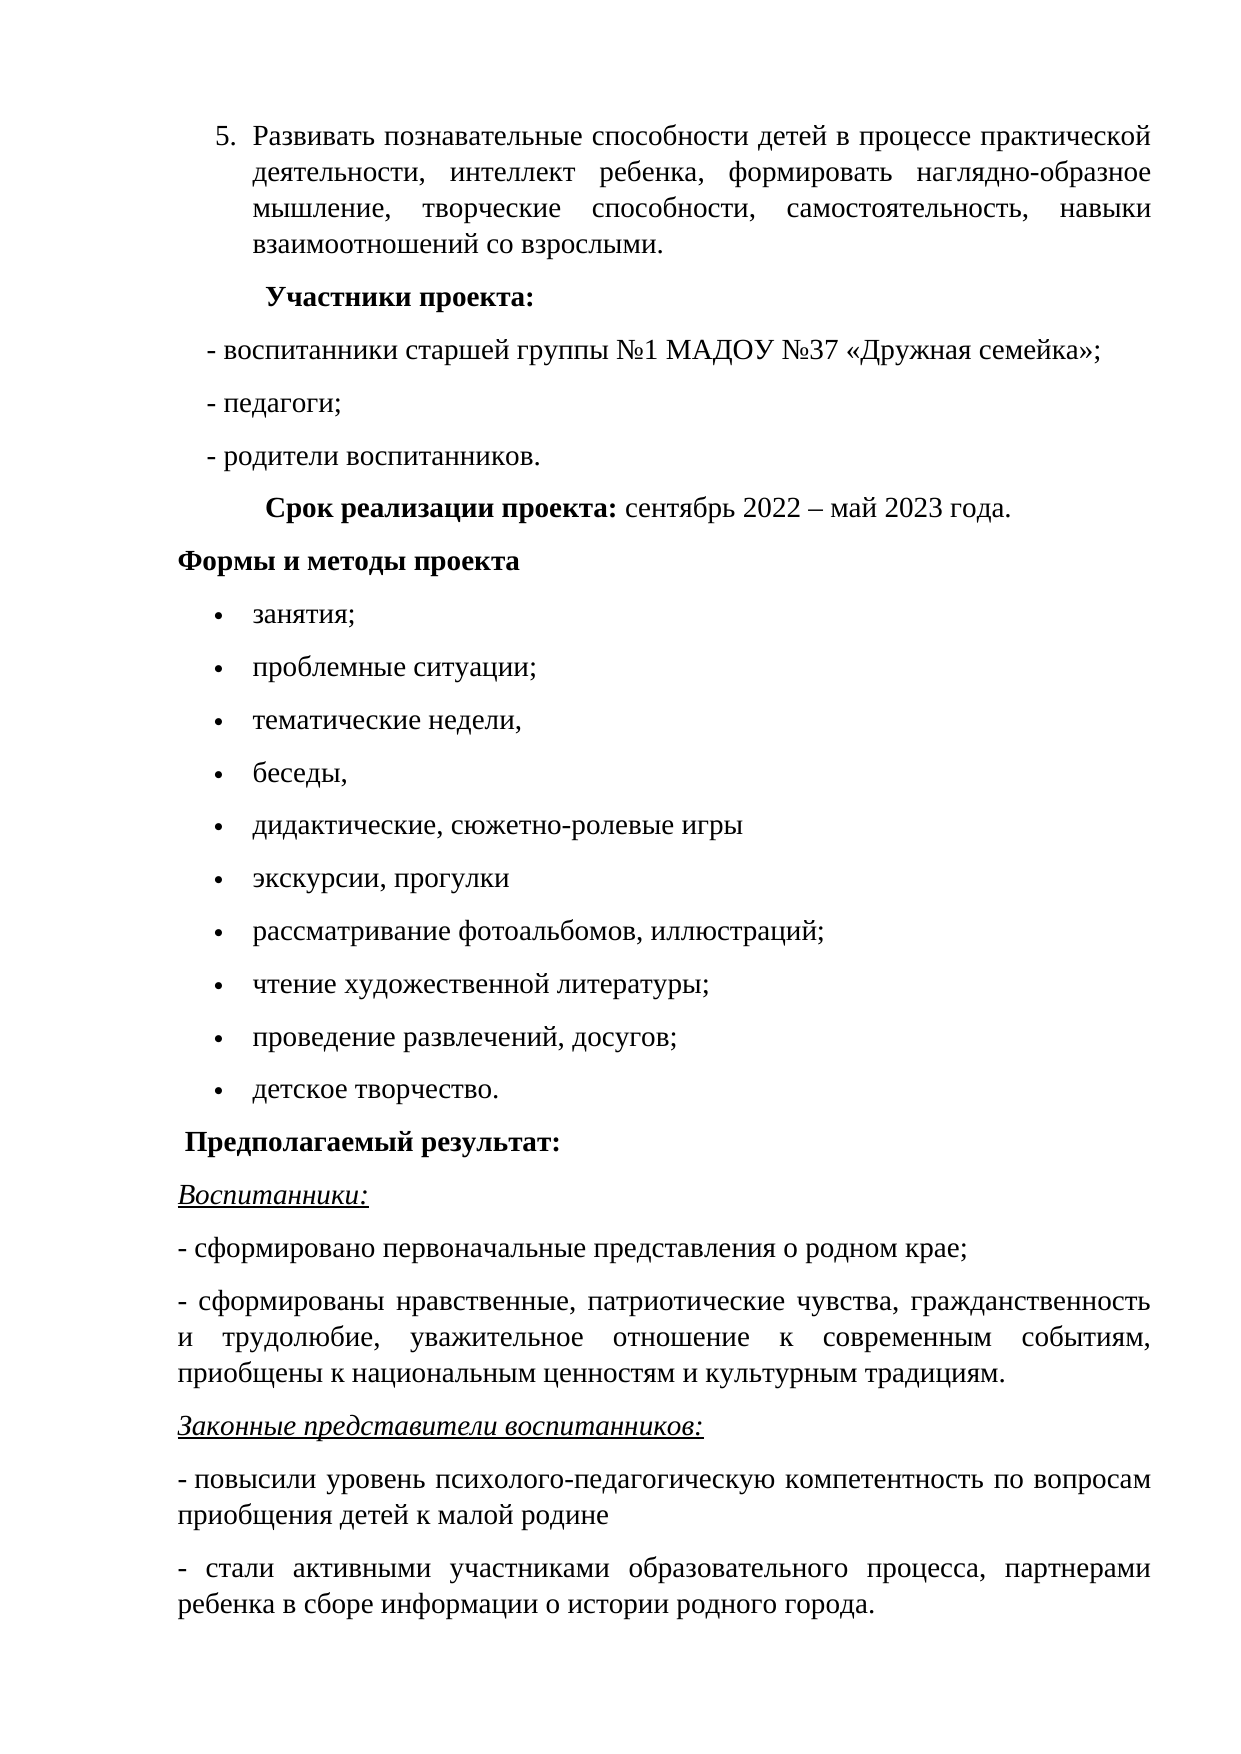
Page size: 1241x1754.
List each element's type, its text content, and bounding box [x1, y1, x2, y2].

text Участники проекта: [177, 279, 1152, 313]
list экскурсии, прогулки [215, 860, 1152, 894]
text Законные представители воспитанников: [177, 1408, 1152, 1441]
text Предполагаемый результат: [177, 1124, 1152, 1158]
list проведение развлечений, досугов; [215, 1019, 1152, 1052]
list Развивать познавательные способности детей в процессе практической деятельности, интеллект ребенка, формировать наглядно-образное мышление, творческие способности, самостоятельность, навыки взаимоотношений со взрослыми. [215, 118, 1152, 260]
list чтение художественной литературы; [215, 966, 1152, 999]
list рассматривание фотоальбомов, иллюстраций; [215, 913, 1152, 947]
list дидактические, сюжетно-ролевые игры [215, 807, 1152, 841]
text Воспитанники: [177, 1177, 1152, 1211]
text - сформировано первоначальные представления о родном крае; [177, 1230, 1152, 1263]
text - родители воспитанников. [177, 438, 1152, 471]
text Срок реализации проекта: сентябрь 2022 – май 2023 года. [177, 491, 1152, 524]
list детское творчество. [215, 1072, 1152, 1105]
text - повысили уровень психолого-педагогическую компетентность по вопросам приобщения детей к малой родине [177, 1461, 1152, 1530]
text - воспитанники старшей группы №1 МАДОУ №37 «Дружная семейка»; [177, 332, 1152, 366]
text Формы и методы проекта [177, 543, 1152, 577]
list тематические недели, [215, 702, 1152, 735]
list беседы, [215, 755, 1152, 788]
text - сформированы нравственные, патриотические чувства, гражданственность и трудолюбие, уважительное отношение к современным событиям, приобщены к национальным ценностям и культурным традициям. [177, 1283, 1152, 1389]
text - педагоги; [177, 385, 1152, 418]
text - стали активными участниками образовательного процесса, партнерами ребенка в сборе информации о истории родного города. [177, 1550, 1152, 1619]
list занятия; [215, 596, 1152, 630]
list проблемные ситуации; [215, 649, 1152, 683]
